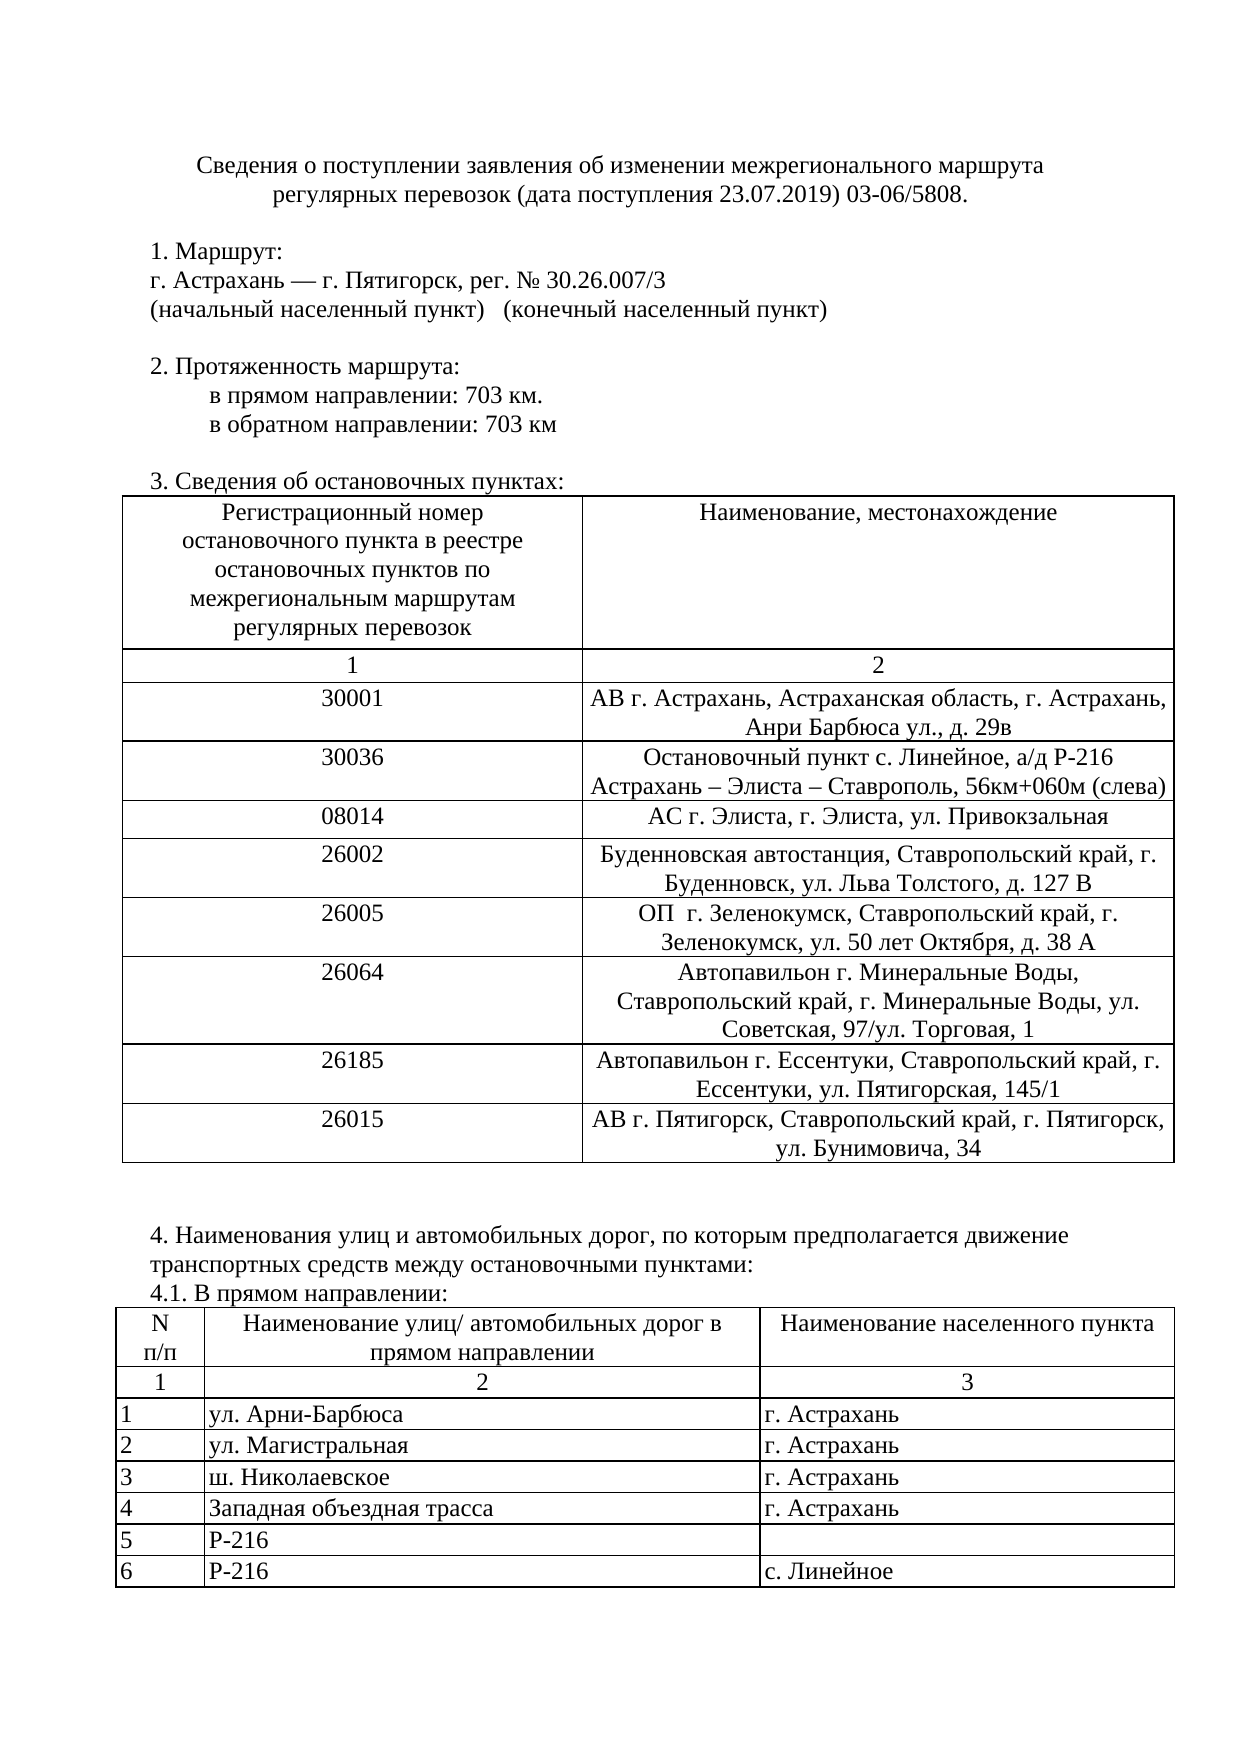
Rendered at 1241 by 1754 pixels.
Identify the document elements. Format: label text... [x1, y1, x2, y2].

table_cell Автопавильон г. Ессентуки, Ставропольский край, г. Ессентуки, ул. Пятигорская, 145/1 [583, 1045, 1173, 1102]
table_cell ш. Николаевское [205, 1462, 759, 1492]
table_header Наименование, местонахождение [583, 497, 1173, 648]
table_cell Буденновская автостанция, Ставропольский край, г. Буденновск, ул. Льва Толстого, д. 127 В [583, 839, 1173, 896]
table_cell Западная объездная трасса [205, 1493, 759, 1523]
table_cell Автопавильон г. Минеральные Воды, Ставропольский край, г. Минеральные Воды, ул. Советская, 97/ул. Торговая, 1 [583, 957, 1173, 1043]
table_cell 26185 [123, 1045, 582, 1102]
table_cell 30036 [123, 742, 582, 799]
text г. Астрахань — г. Пятигорск, рег. № 30.26.007/3 [150, 265, 1090, 294]
table_cell 26064 [123, 957, 582, 1043]
table_cell 2 [117, 1430, 204, 1460]
table_cell с. Линейное [761, 1556, 1174, 1586]
table_cell 08014 [123, 801, 582, 837]
table_cell 4 [117, 1493, 204, 1523]
table_cell Р-216 [205, 1525, 759, 1554]
table_cell 30001 [123, 683, 582, 740]
text (начальный населенный пункт) (конечный населенный пункт) [150, 294, 1090, 322]
table_header Регистрационный номер остановочного пункта в реестре остановочных пунктов по межрегиональным маршрутам регулярных перевозок [123, 497, 582, 648]
table_cell АВ г. Пятигорск, Ставропольский край, г. Пятигорск, ул. Бунимовича, 34 [583, 1104, 1173, 1161]
table_cell [761, 1525, 1174, 1554]
table_cell ул. Арни-Барбюса [205, 1399, 759, 1429]
table_cell г. Астрахань [761, 1493, 1174, 1523]
table_cell 26005 [123, 898, 582, 956]
text 4. Наименования улиц и автомобильных дорог, по которым предполагается движение транспортных средств между остановочными пунктами: [150, 1221, 1090, 1278]
table_cell 26015 [123, 1104, 582, 1161]
text 2. Протяженность маршрута: [150, 351, 1090, 380]
table_cell 2 [583, 650, 1173, 681]
text 4.1. В прямом направлении: [150, 1278, 1090, 1307]
table_header N п/п [117, 1308, 204, 1366]
table_cell 3 [761, 1367, 1174, 1397]
table_cell ул. Магистральная [205, 1430, 759, 1460]
table_header Наименование улиц/ автомобильных дорог в прямом направлении [205, 1308, 759, 1366]
text в обратном направлении: 703 км [150, 409, 1090, 437]
table_cell 1 [117, 1367, 204, 1397]
text 1. Маршрут: [150, 236, 1090, 265]
text Сведения о поступлении заявления об изменении межрегионального маршрута регулярных перевозок (дата поступления 23.07.2019) 03-06/5808. [150, 150, 1090, 207]
table_cell г. Астрахань [761, 1430, 1174, 1460]
table_cell АВ г. Астрахань, Астраханская область, г. Астрахань, Анри Барбюса ул., д. 29в [583, 683, 1173, 740]
table_cell 1 [123, 650, 582, 681]
table_cell 6 [117, 1556, 204, 1586]
table_cell 5 [117, 1525, 204, 1554]
table_cell 2 [205, 1367, 759, 1397]
table_cell г. Астрахань [761, 1399, 1174, 1429]
text в прямом направлении: 703 км. [150, 380, 1090, 409]
table_cell Остановочный пункт с. Линейное, а/д Р-216 Астрахань – Элиста – Ставрополь, 56км+060м (слева) [583, 742, 1173, 799]
table_cell Р-216 [205, 1556, 759, 1586]
table_cell ОП г. Зеленокумск, Ставропольский край, г. Зеленокумск, ул. 50 лет Октября, д. 38 А [583, 898, 1173, 956]
table_cell 1 [117, 1399, 204, 1429]
table_cell 26002 [123, 839, 582, 896]
text 3. Сведения об остановочных пунктах: [150, 466, 1090, 495]
table_cell АС г. Элиста, г. Элиста, ул. Привокзальная [583, 801, 1173, 837]
table_header Наименование населенного пункта [761, 1308, 1174, 1366]
table_cell г. Астрахань [761, 1462, 1174, 1492]
table_cell 3 [117, 1462, 204, 1492]
